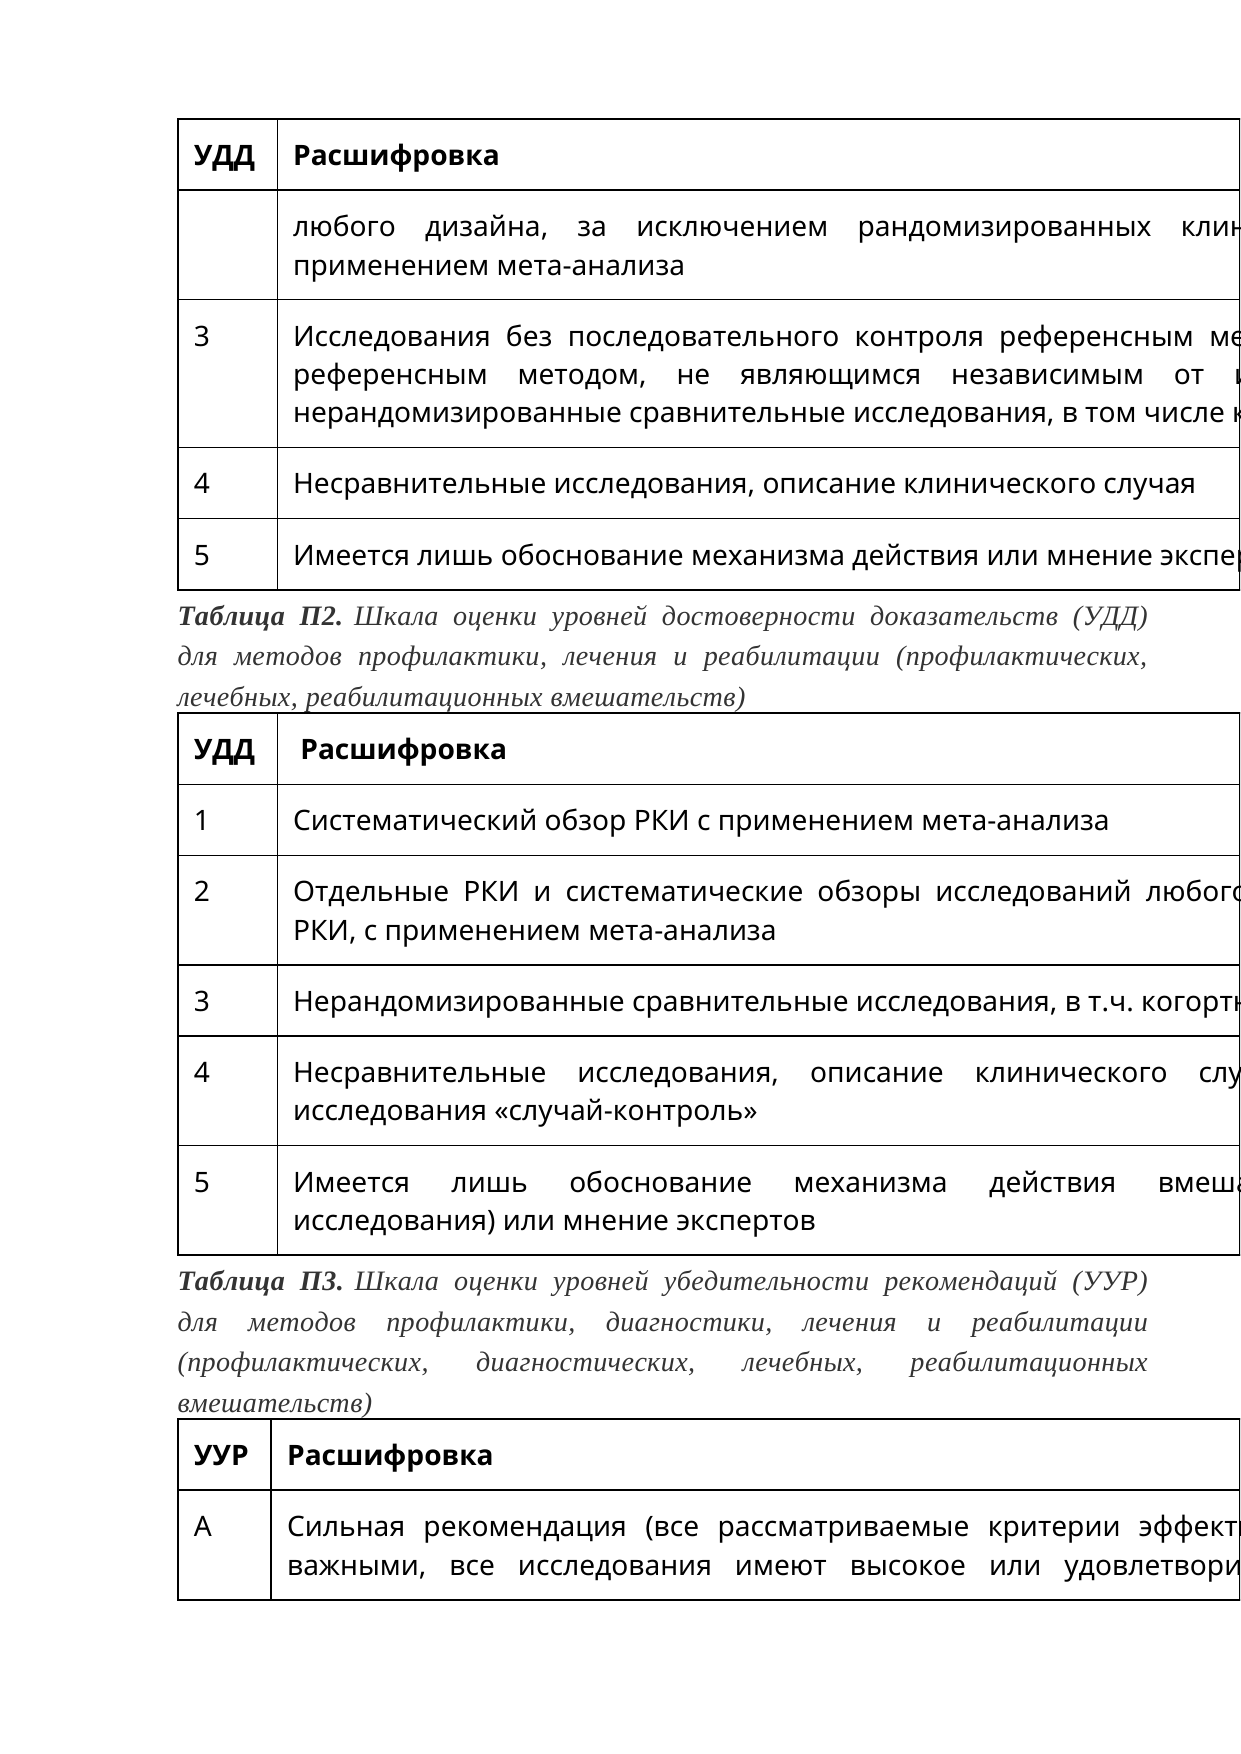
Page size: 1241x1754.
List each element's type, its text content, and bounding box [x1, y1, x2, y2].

table_cell Систематический обзор РКИ с применением мета-анализа [278, 785, 1239, 854]
table_header Расшифровка [272, 1420, 1239, 1489]
table_header Расшифровка [278, 120, 1239, 189]
table_header УДД [179, 714, 277, 783]
table_cell 5 [179, 519, 277, 589]
table_cell 1 [179, 785, 277, 854]
table_cell 4 [179, 1037, 277, 1145]
table_header УДД [179, 120, 277, 189]
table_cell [272, 1491, 1239, 1599]
table_cell Несравнительные исследования, описание клинического случая [278, 448, 1239, 518]
table_cell Отдельные РКИ и систематические обзоры исследований любого дизайна, за исключением РКИ, с применением мета-анализа [278, 856, 1239, 964]
table_header УУР [179, 1420, 270, 1489]
table_cell Имеется лишь обоснование механизма действия вмешательства (доклинические исследования) или мнение экспертов [278, 1146, 1239, 1254]
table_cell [278, 191, 1239, 299]
text Таблица П3. Шкала оценки уровней убедительности рекомендаций (УУР) для методов профилактики, диагностики, лечения и реабилитации (профилактических, диагностических, лечебных, реабилитационных вмешательств) [177, 1256, 1152, 1418]
table_cell 5 [179, 1146, 277, 1254]
table_header Расшифровка [278, 714, 1239, 783]
table_cell 3 [179, 966, 277, 1035]
table_cell 4 [179, 448, 277, 518]
table_cell Несравнительные исследования, описание клинического случая или серии случаев, исследования «случай-контроль» [278, 1037, 1239, 1145]
table_cell 3 [179, 300, 277, 447]
table_cell 2 [179, 191, 277, 299]
table_cell A [179, 1491, 270, 1599]
text Таблица П2. Шкала оценки уровней достоверности доказательств (УДД) для методов профилактики, лечения и реабилитации (профилактических, лечебных, реабилитационных вмешательств) [177, 591, 1152, 712]
table_cell 2 [179, 856, 277, 964]
table_cell Нерандомизированные сравнительные исследования, в т.ч. когортные исследования [278, 966, 1239, 1035]
table_cell Исследования без последовательного контроля референсным методом или исследования с референсным методом, не являющимся независимым от исследуемого метода или нерандомизированные сравнительные исследования, в том числе когортные исследования [278, 300, 1239, 447]
table_cell Имеется лишь обоснование механизма действия или мнение экспертов [278, 519, 1239, 589]
